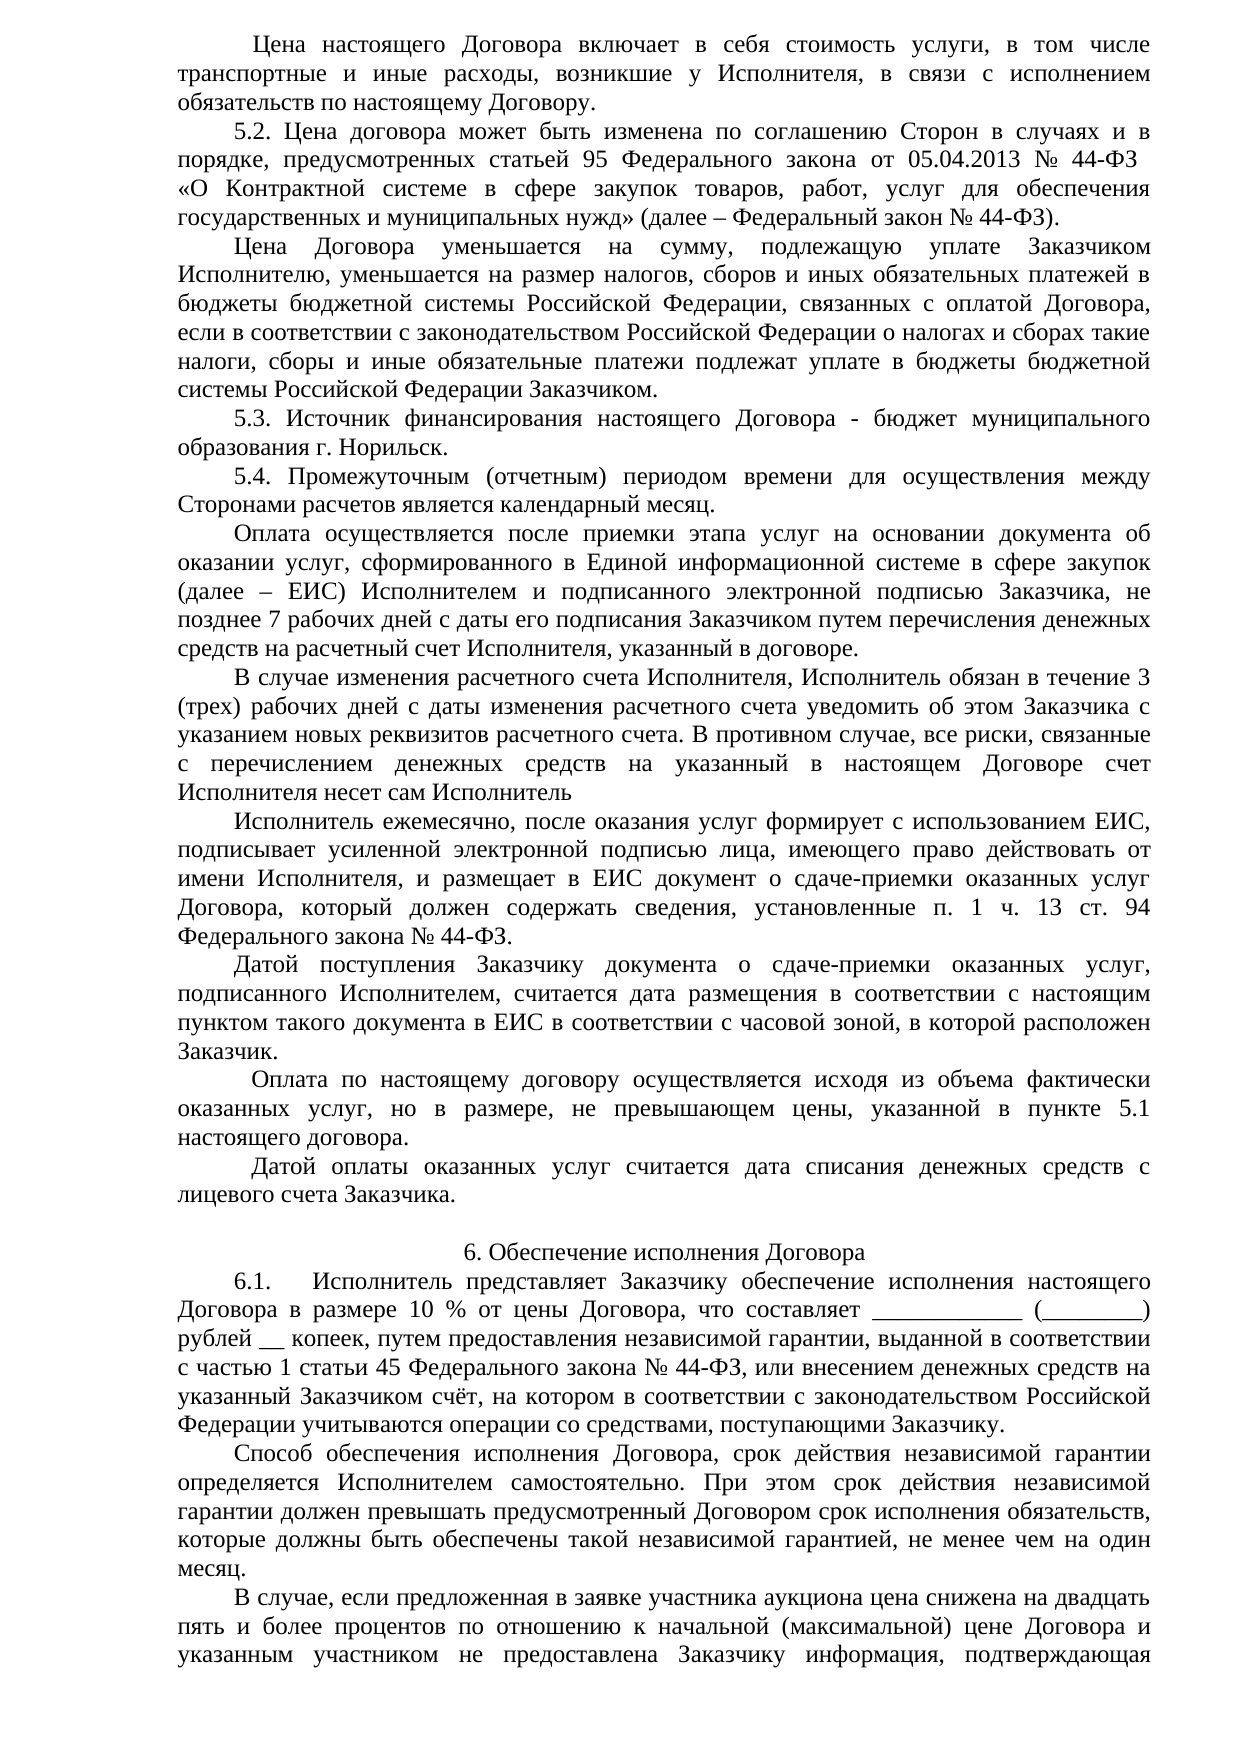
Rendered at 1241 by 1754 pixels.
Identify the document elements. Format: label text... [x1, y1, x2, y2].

text Способ обеспечения исполнения Договора, срок действия независимой гарантии определяется Исполнителем самостоятельно. При этом срок действия независимой гарантии должен превышать предусмотренный Договором срок исполнения обязательств, которые должны быть обеспечены такой независимой гарантией, не менее чем на один месяц. [177, 1438, 1152, 1582]
text Оплата осуществляется после приемки этапа услуг на основании документа об оказании услуг, сформированного в Единой информационной системе в сфере закупок (далее – ЕИС) Исполнителем и подписанного электронной подписью Заказчика, не позднее 7 рабочих дней с даты его подписания Заказчиком путем перечисления денежных средств на расчетный счет Исполнителя, указанный в договоре. [177, 518, 1152, 662]
text Цена Договора уменьшается на сумму, подлежащую уплате Заказчиком Исполнителю, уменьшается на размер налогов, сборов и иных обязательных платежей в бюджеты бюджетной системы Российской Федерации, связанных с оплатой Договора, если в соответствии с законодательством Российской Федерации о налогах и сборах такие налоги, сборы и иные обязательные платежи подлежат уплате в бюджеты бюджетной системы Российской Федерации Заказчиком. [177, 231, 1152, 403]
text 5.3. Источник финансирования настоящего Договора - бюджет муниципального образования г. Норильск. [177, 403, 1152, 461]
text Датой оплаты оказанных услуг считается дата списания денежных средств с лицевого счета Заказчика. [177, 1151, 1152, 1208]
text Цена настоящего Договора включает в себя стоимость услуги, в том числе транспортные и иные расходы, возникшие у Исполнителя, в связи с исполнением обязательств по настоящему Договору. [177, 29, 1152, 116]
text В случае изменения расчетного счета Исполнителя, Исполнитель обязан в течение 3 (трех) рабочих дней с даты изменения расчетного счета уведомить об этом Заказчика с указанием новых реквизитов расчетного счета. В противном случае, все риски, связанные с перечислением денежных средств на указанный в настоящем Договоре счет Исполнителя несет сам Исполнитель [177, 662, 1152, 806]
text Исполнитель ежемесячно, после оказания услуг формирует с использованием ЕИС, подписывает усиленной электронной подписью лица, имеющего право действовать от имени Исполнителя, и размещает в ЕИС документ о сдаче-приемки оказанных услуг Договора, который должен содержать сведения, установленные п. 1 ч. 13 ст. 94 Федерального закона № 44-ФЗ. [177, 806, 1152, 949]
text 5.4. Промежуточным (отчетным) периодом времени для осуществления между Сторонами расчетов является календарный месяц. [177, 461, 1152, 518]
text Датой поступления Заказчику документа о сдаче-приемки оказанных услуг, подписанного Исполнителем, считается дата размещения в соответствии с настоящим пунктом такого документа в ЕИС в соответствии с часовой зоной, в которой расположен Заказчик. [177, 949, 1152, 1064]
text Оплата по настоящему договору осуществляется исходя из объема фактически оказанных услуг, но в размере, не превышающем цены, указанной в пункте 5.1 настоящего договора. [177, 1064, 1152, 1151]
text 5.2. Цена договора может быть изменена по соглашению Сторон в случаях и в порядке, предусмотренных статьей 95 Федерального закона от 05.04.2013 № 44-ФЗ «О Контрактной системе в сфере закупок товаров, работ, услуг для обеспечения государственных и муниципальных нужд» (далее – Федеральный закон № 44-ФЗ). [177, 116, 1152, 231]
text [177, 1582, 1152, 1668]
text 6.1. Исполнитель представляет Заказчику обеспечение исполнения настоящего Договора в размере 10 % от цены Договора, что составляет ____________ (________) рублей __ копеек, путем предоставления независимой гарантии, выданной в соответствии с частью 1 статьи 45 Федерального закона № 44-ФЗ, или внесением денежных средств на указанный Заказчиком счёт, на котором в соответствии с законодательством Российской Федерации учитываются операции со средствами, поступающими Заказчику. [177, 1266, 1152, 1438]
text 6. Обеспечение исполнения Договора [177, 1237, 1152, 1266]
